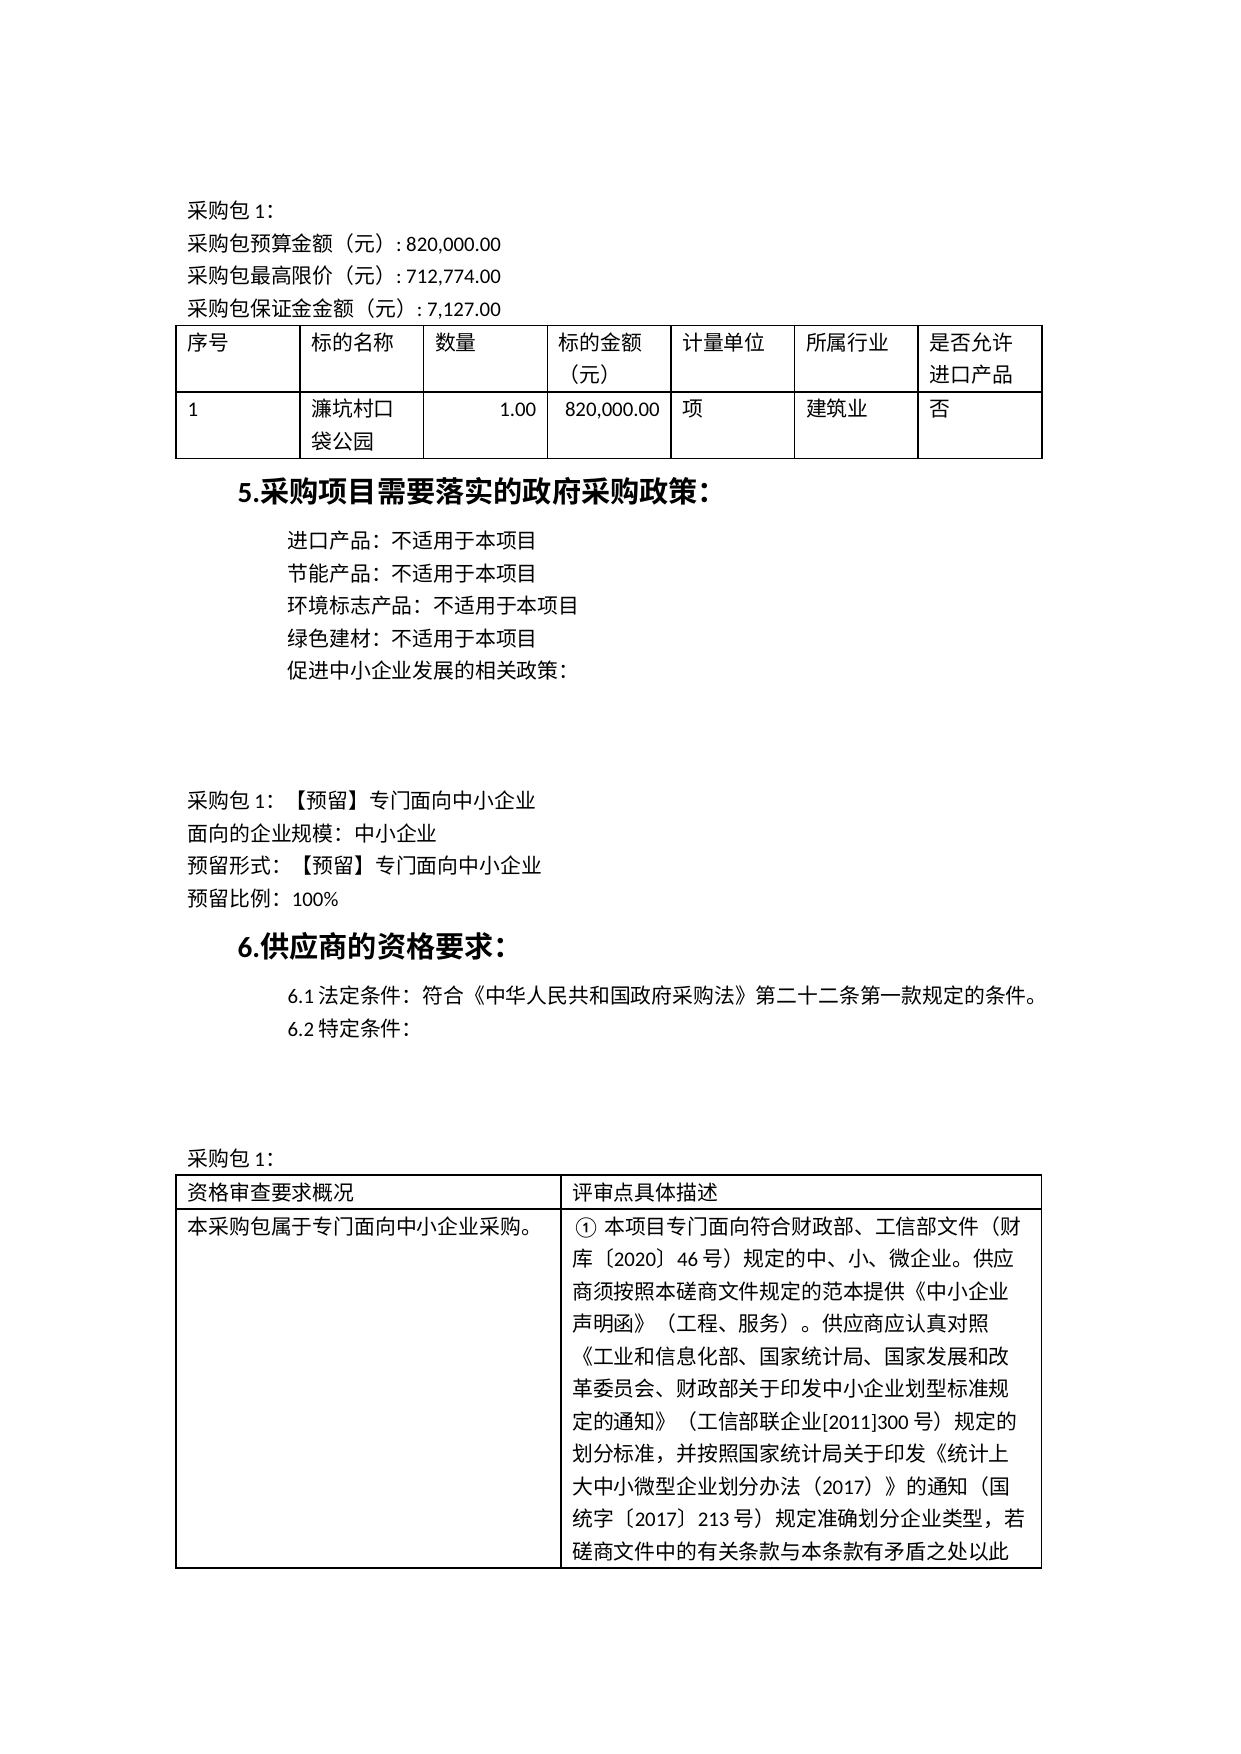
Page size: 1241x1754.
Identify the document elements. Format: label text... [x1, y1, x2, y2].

table_header 所属行业 [795, 326, 917, 391]
table_header 是否允许进口产品 [919, 326, 1041, 391]
text 5.采购项目需要落实的政府采购政策： [187, 459, 1053, 524]
text 预留形式：【预留】专门面向中小企业 [187, 849, 1053, 882]
text 6.1法定条件：符合《中华人民共和国政府采购法》第二十二条第一款规定的条件。 [187, 979, 1053, 1012]
table_cell 820,000.00 [548, 393, 670, 458]
table_header 标的金额 （元） [548, 326, 670, 391]
text 进口产品：不适用于本项目 [187, 524, 1053, 557]
text 采购包1：【预留】专门面向中小企业 [187, 784, 1053, 817]
table_cell 建筑业 [795, 393, 917, 458]
table_cell 否 [919, 393, 1041, 458]
table_cell 1.00 [424, 393, 547, 458]
text 采购包最高限价（元）: 712,774.00 [187, 259, 1053, 292]
text 促进中小企业发展的相关政策： [187, 654, 1053, 687]
table_cell 本采购包属于专门面向中小企业采购。 [177, 1210, 560, 1567]
text 采购包保证金金额（元）: 7,127.00 [187, 292, 1053, 324]
text 6.供应商的资格要求： [187, 914, 1053, 979]
text 采购包1： [187, 1142, 1053, 1174]
text 采购包预算金额（元）: 820,000.00 [187, 227, 1053, 259]
text 采购包1： [187, 194, 1053, 227]
text 节能产品：不适用于本项目 [187, 557, 1053, 589]
table_header 资格审查要求概况 [177, 1176, 560, 1208]
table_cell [562, 1210, 1041, 1567]
text 绿色建材：不适用于本项目 [187, 622, 1053, 654]
table_header 标的名称 [301, 326, 423, 391]
text 面向的企业规模：中小企业 [187, 817, 1053, 849]
text 环境标志产品：不适用于本项目 [187, 589, 1053, 622]
table_header 数量 [424, 326, 547, 391]
table_header 序号 [177, 326, 299, 391]
table_header 计量单位 [672, 326, 794, 391]
table_cell 1 [177, 393, 299, 458]
text 预留比例：100% [187, 882, 1053, 914]
table_header 评审点具体描述 [562, 1176, 1041, 1208]
text 6.2特定条件： [187, 1012, 1053, 1044]
table_cell 濂坑村口袋公园 [301, 393, 423, 458]
table_cell 项 [672, 393, 794, 458]
